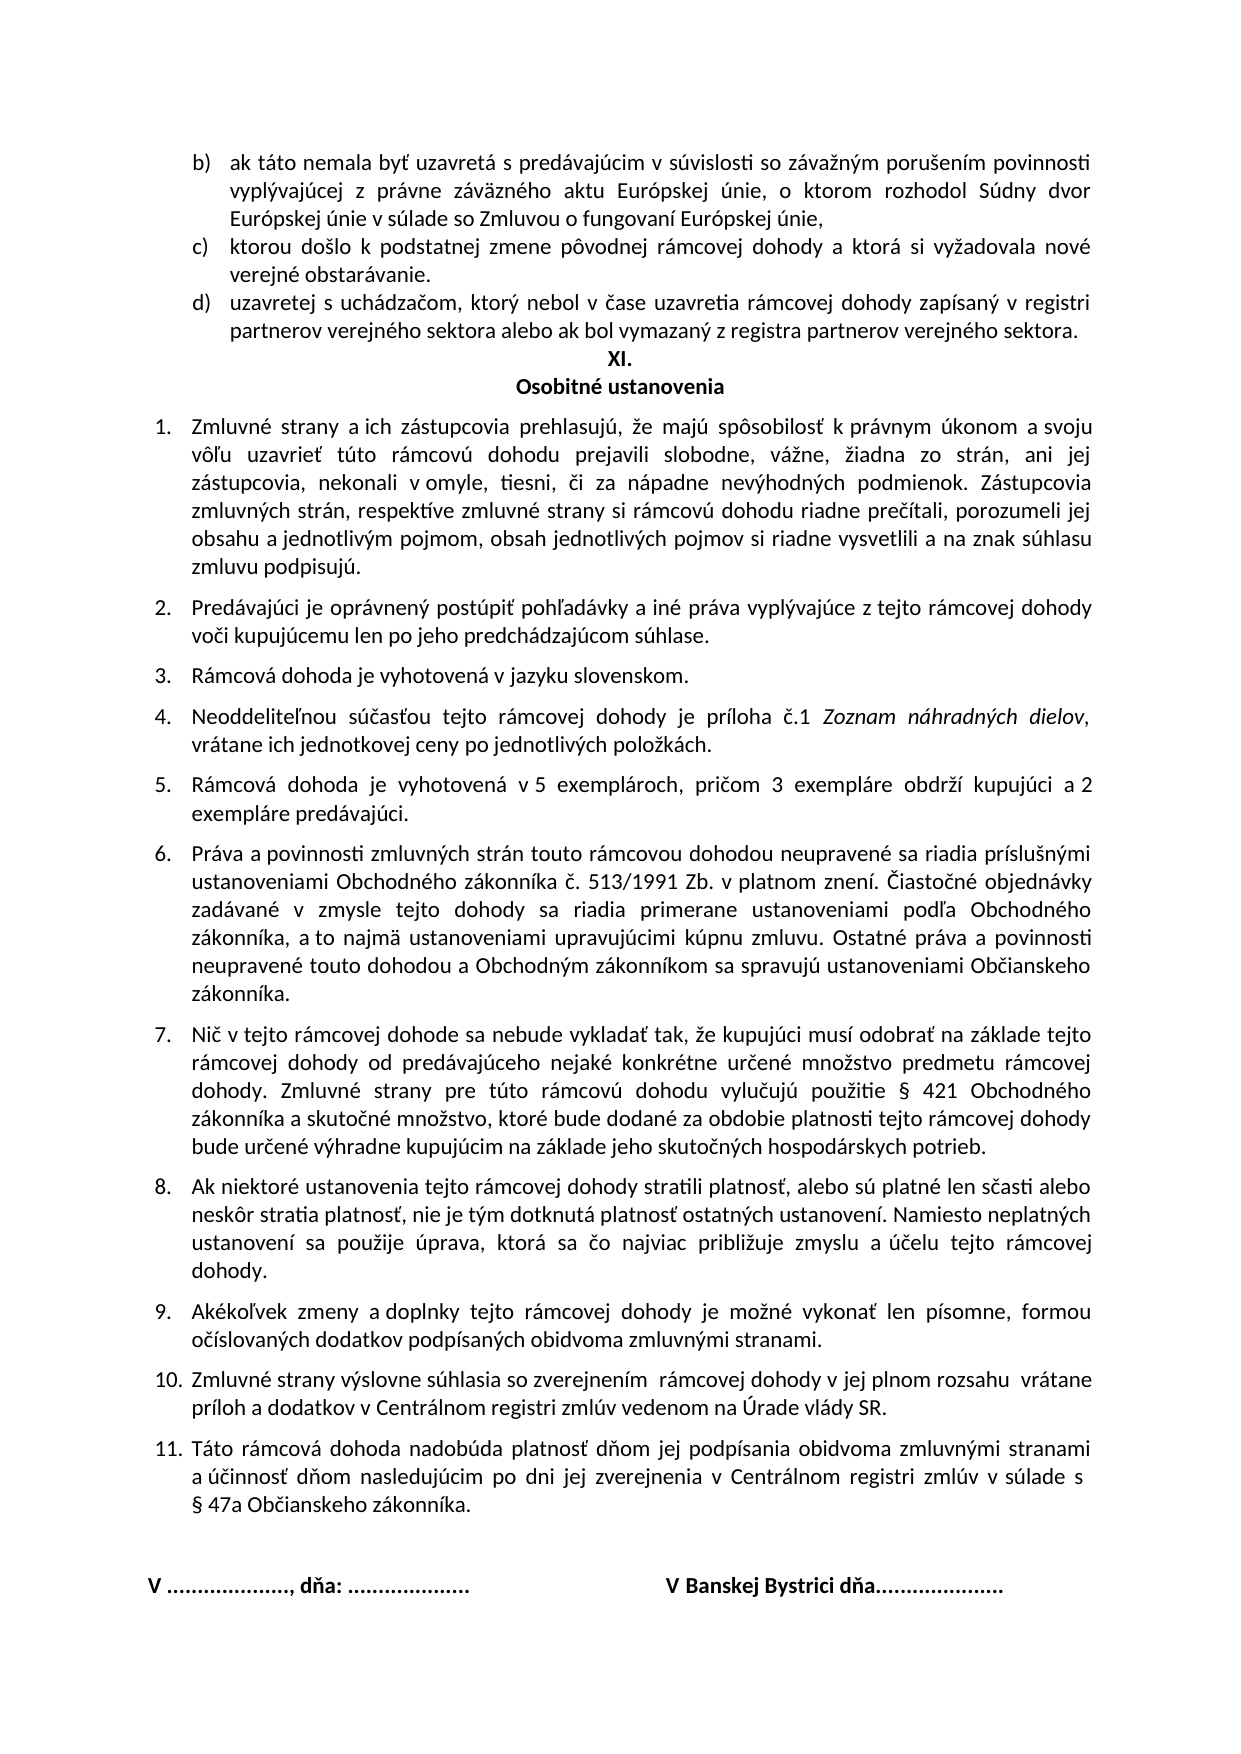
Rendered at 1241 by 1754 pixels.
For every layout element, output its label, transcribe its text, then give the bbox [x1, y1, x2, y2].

list Akékoľvek zmeny a doplnky tejto rámcovej dohody je možné vykonať len písomne, formou očíslovaných dodatkov podpísaných obidvoma zmluvnými stranami. [154, 1297, 1092, 1353]
list Rámcová dohoda je vyhotovená v jazyku slovenskom. [154, 662, 1092, 689]
text V ...................., dňa: .................... V Banskej Bystrici dňa..................... [148, 1571, 1092, 1599]
text Osobitné ustanovenia [148, 372, 1092, 400]
list Rámcová dohoda je vyhotovená v 5 exemplároch, pričom 3 exempláre obdrží kupujúci a 2 exempláre predávajúci. [154, 771, 1092, 827]
list Zmluvné strany a ich zástupcovia prehlasujú, že majú spôsobilosť k právnym úkonom a svoju vôľu uzavrieť túto rámcovú dohodu prejavili slobodne, vážne, žiadna zo strán, ani jej zástupcovia, nekonali v omyle, tiesni, či za nápadne nevýhodných podmienok. Zástupcovia zmluvných strán, respektíve zmluvné strany si rámcovú dohodu riadne prečítali, porozumeli jej obsahu a jednotlivým pojmom, obsah jednotlivých pojmov si riadne vysvetlili a na znak súhlasu zmluvu podpisujú. [154, 412, 1092, 581]
list Táto rámcová dohoda nadobúda platnosť dňom jej podpísania obidvoma zmluvnými stranami a účinnosť dňom nasledujúcim po dni jej zverejnenia v Centrálnom registri zmlúv v súlade s § 47a Občianskeho zákonníka. [154, 1434, 1092, 1518]
list Ak niektoré ustanovenia tejto rámcovej dohody stratili platnosť, alebo sú platné len sčasti alebo neskôr stratia platnosť, nie je tým dotknutá platnosť ostatných ustanovení. Namiesto neplatných ustanovení sa použije úprava, ktorá sa čo najviac približuje zmyslu a účelu tejto rámcovej dohody. [154, 1172, 1092, 1284]
list Neoddeliteľnou súčasťou tejto rámcovej dohody je príloha č.1 Zoznam náhradných dielov, vrátane ich jednotkovej ceny po jednotlivých položkách. [154, 702, 1092, 758]
text XI. [148, 344, 1092, 372]
list ak táto nemala byť uzavretá s predávajúcim v súvislosti so závažným porušením povinnosti vyplývajúcej z právne záväzného aktu Európskej únie, o ktorom rozhodol Súdny dvor Európskej únie v súlade so Zmluvou o fungovaní Európskej únie, [192, 148, 1092, 232]
list Práva a povinnosti zmluvných strán touto rámcovou dohodou neupravené sa riadia príslušnými ustanoveniami Obchodného zákonníka č. 513/1991 Zb. v platnom znení. Čiastočné objednávky zadávané v zmysle tejto dohody sa riadia primerane ustanoveniami podľa Obchodného zákonníka, a to najmä ustanoveniami upravujúcimi kúpnu zmluvu. Ostatné práva a povinnosti neupravené touto dohodou a Obchodným zákonníkom sa spravujú ustanoveniami Občianskeho zákonníka. [154, 839, 1092, 1007]
list uzavretej s uchádzačom, ktorý nebol v čase uzavretia rámcovej dohody zapísaný v registri partnerov verejného sektora alebo ak bol vymazaný z registra partnerov verejného sektora. [192, 288, 1092, 344]
list Zmluvné strany výslovne súhlasia so zverejnením rámcovej dohody v jej plnom rozsahu vrátane príloh a dodatkov v Centrálnom registri zmlúv vedenom na Úrade vlády SR. [154, 1366, 1092, 1422]
list Nič v tejto rámcovej dohode sa nebude vykladať tak, že kupujúci musí odobrať na základe tejto rámcovej dohody od predávajúceho nejaké konkrétne určené množstvo predmetu rámcovej dohody. Zmluvné strany pre túto rámcovú dohodu vylučujú použitie § 421 Obchodného zákonníka a skutočné množstvo, ktoré bude dodané za obdobie platnosti tejto rámcovej dohody bude určené výhradne kupujúcim na základe jeho skutočných hospodárskych potrieb. [154, 1020, 1092, 1160]
list ktorou došlo k podstatnej zmene pôvodnej rámcovej dohody a ktorá si vyžadovala nové verejné obstarávanie. [192, 232, 1092, 288]
list Predávajúci je oprávnený postúpiť pohľadávky a iné práva vyplývajúce z tejto rámcovej dohody voči kupujúcemu len po jeho predchádzajúcom súhlase. [154, 593, 1092, 649]
